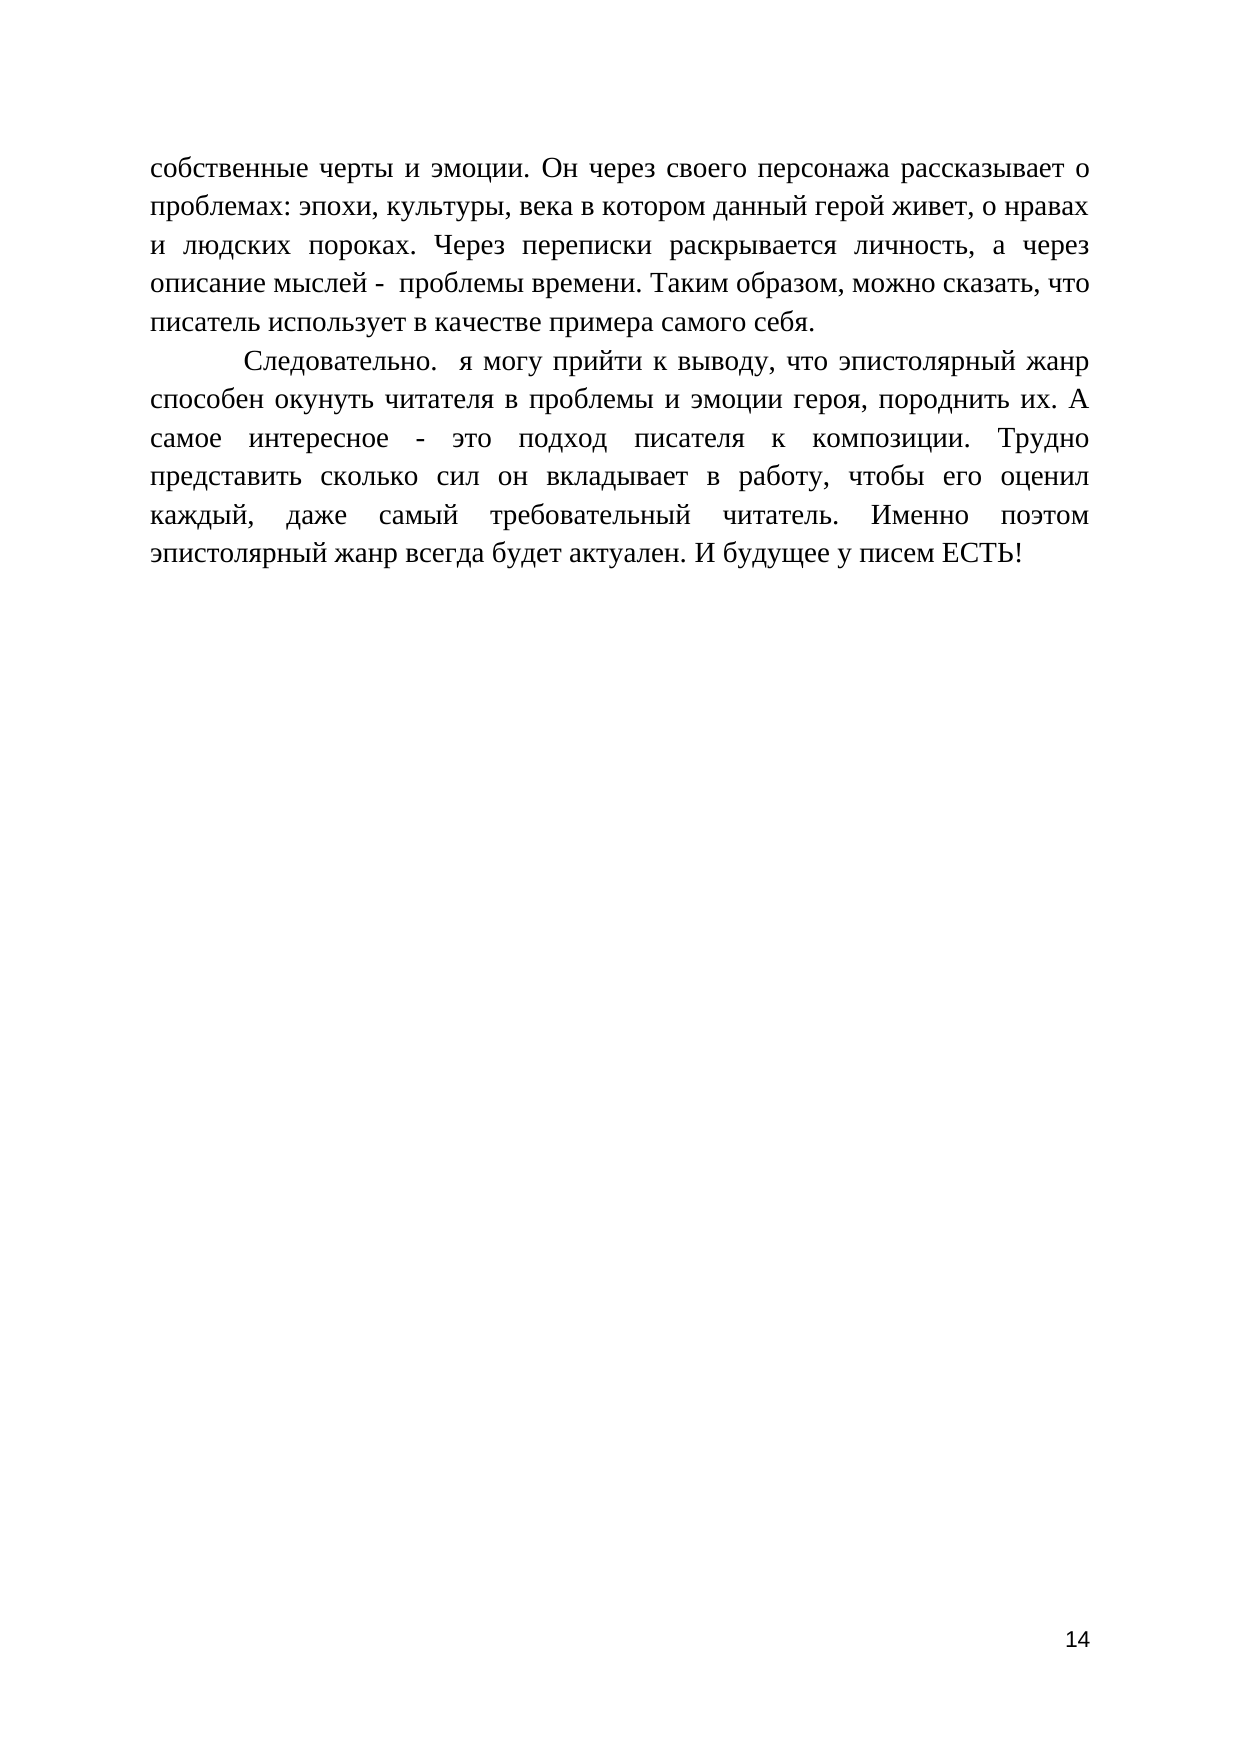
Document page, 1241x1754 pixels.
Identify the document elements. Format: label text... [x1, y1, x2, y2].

text Следовательно. я могу прийти к выводу, что эпистолярный жанр способен окунуть читателя в проблемы и эмоции героя, породнить их. А самое интересное - это подход писателя к композиции. Трудно представить сколько сил он вкладывает в работу, чтобы его оценил каждый, даже самый требовательный читатель. Именно поэтом эпистолярный жанр всегда будет актуален. И будущее у писем ЕСТЬ! [150, 343, 1090, 569]
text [150, 150, 1090, 189]
